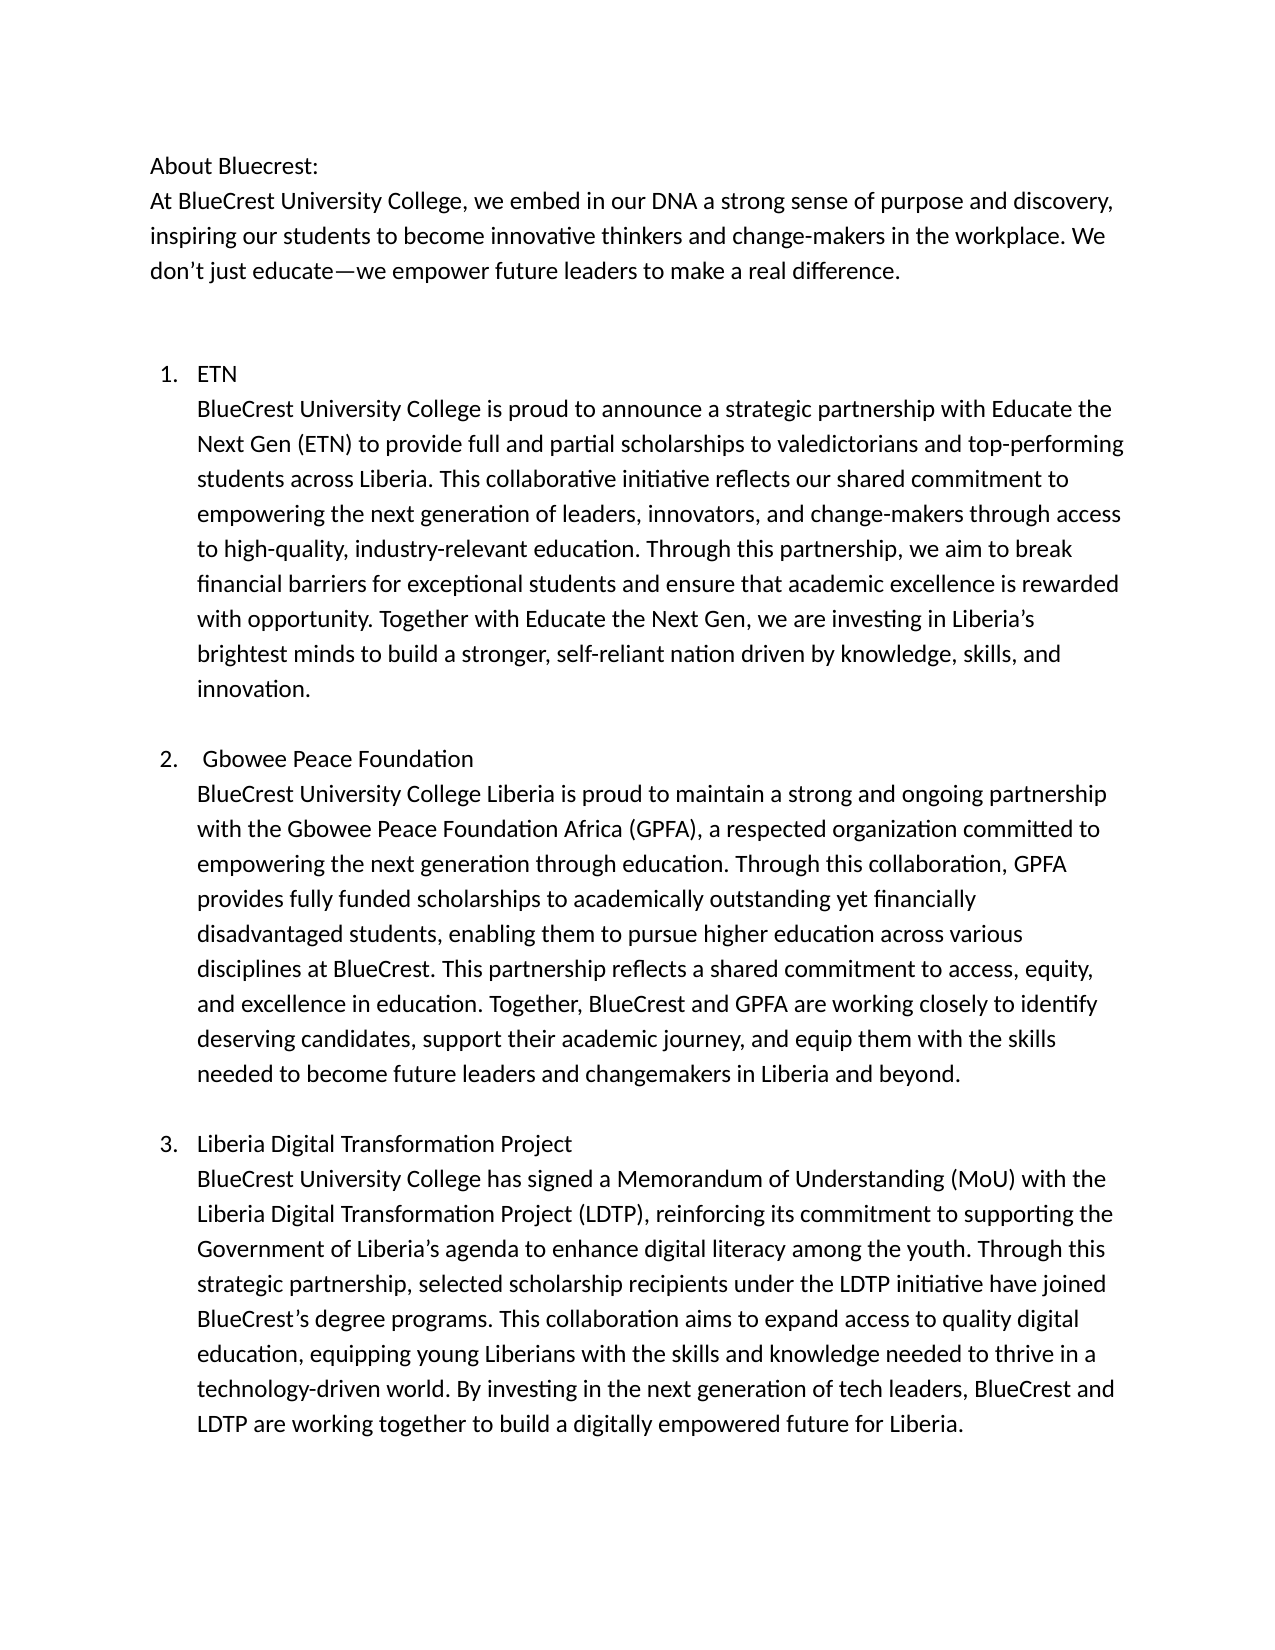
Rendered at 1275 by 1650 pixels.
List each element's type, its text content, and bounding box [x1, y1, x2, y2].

list ETN BlueCrest University College is proud to announce a strategic partnership with Educate the Next Gen (ETN) to provide full and partial scholarships to valedictorians and top-performing students across Liberia. This collaborative initiative reflects our shared commitment to empowering the next generation of leaders, innovators, and change-makers through access to high-quality, industry-relevant education. Through this partnership, we aim to break financial barriers for exceptional students and ensure that academic excellence is rewarded with opportunity. Together with Educate the Next Gen, we are investing in Liberia’s brightest minds to build a stronger, self-reliant nation driven by knowledge, skills, and innovation. [159, 358, 1125, 704]
list Gbowee Peace Foundation BlueCrest University College Liberia is proud to maintain a strong and ongoing partnership with the Gbowee Peace Foundation Africa (GPFA), a respected organization committed to empowering the next generation through education. Through this collaboration, GPFA provides fully funded scholarships to academically outstanding yet financially disadvantaged students, enabling them to pursue higher education across various disciplines at BlueCrest. This partnership reflects a shared commitment to access, equity, and excellence in education. Together, BlueCrest and GPFA are working closely to identify deserving candidates, support their academic journey, and equip them with the skills needed to become future leaders and changemakers in Liberia and beyond. [159, 743, 1125, 1089]
text About Bluecrest: At BlueCrest University College, we embed in our DNA a strong sense of purpose and discovery, inspiring our students to become innovative thinkers and change-makers in the workplace. We don’t just educate—we empower future leaders to make a real difference. [150, 150, 1125, 286]
list Liberia Digital Transformation Project BlueCrest University College has signed a Memorandum of Understanding (MoU) with the Liberia Digital Transformation Project (LDTP), reinforcing its commitment to supporting the Government of Liberia’s agenda to enhance digital literacy among the youth. Through this strategic partnership, selected scholarship recipients under the LDTP initiative have joined BlueCrest’s degree programs. This collaboration aims to expand access to quality digital education, equipping young Liberians with the skills and knowledge needed to thrive in a technology-driven world. By investing in the next generation of tech leaders, BlueCrest and LDTP are working together to build a digitally empowered future for Liberia. [159, 1128, 1125, 1439]
